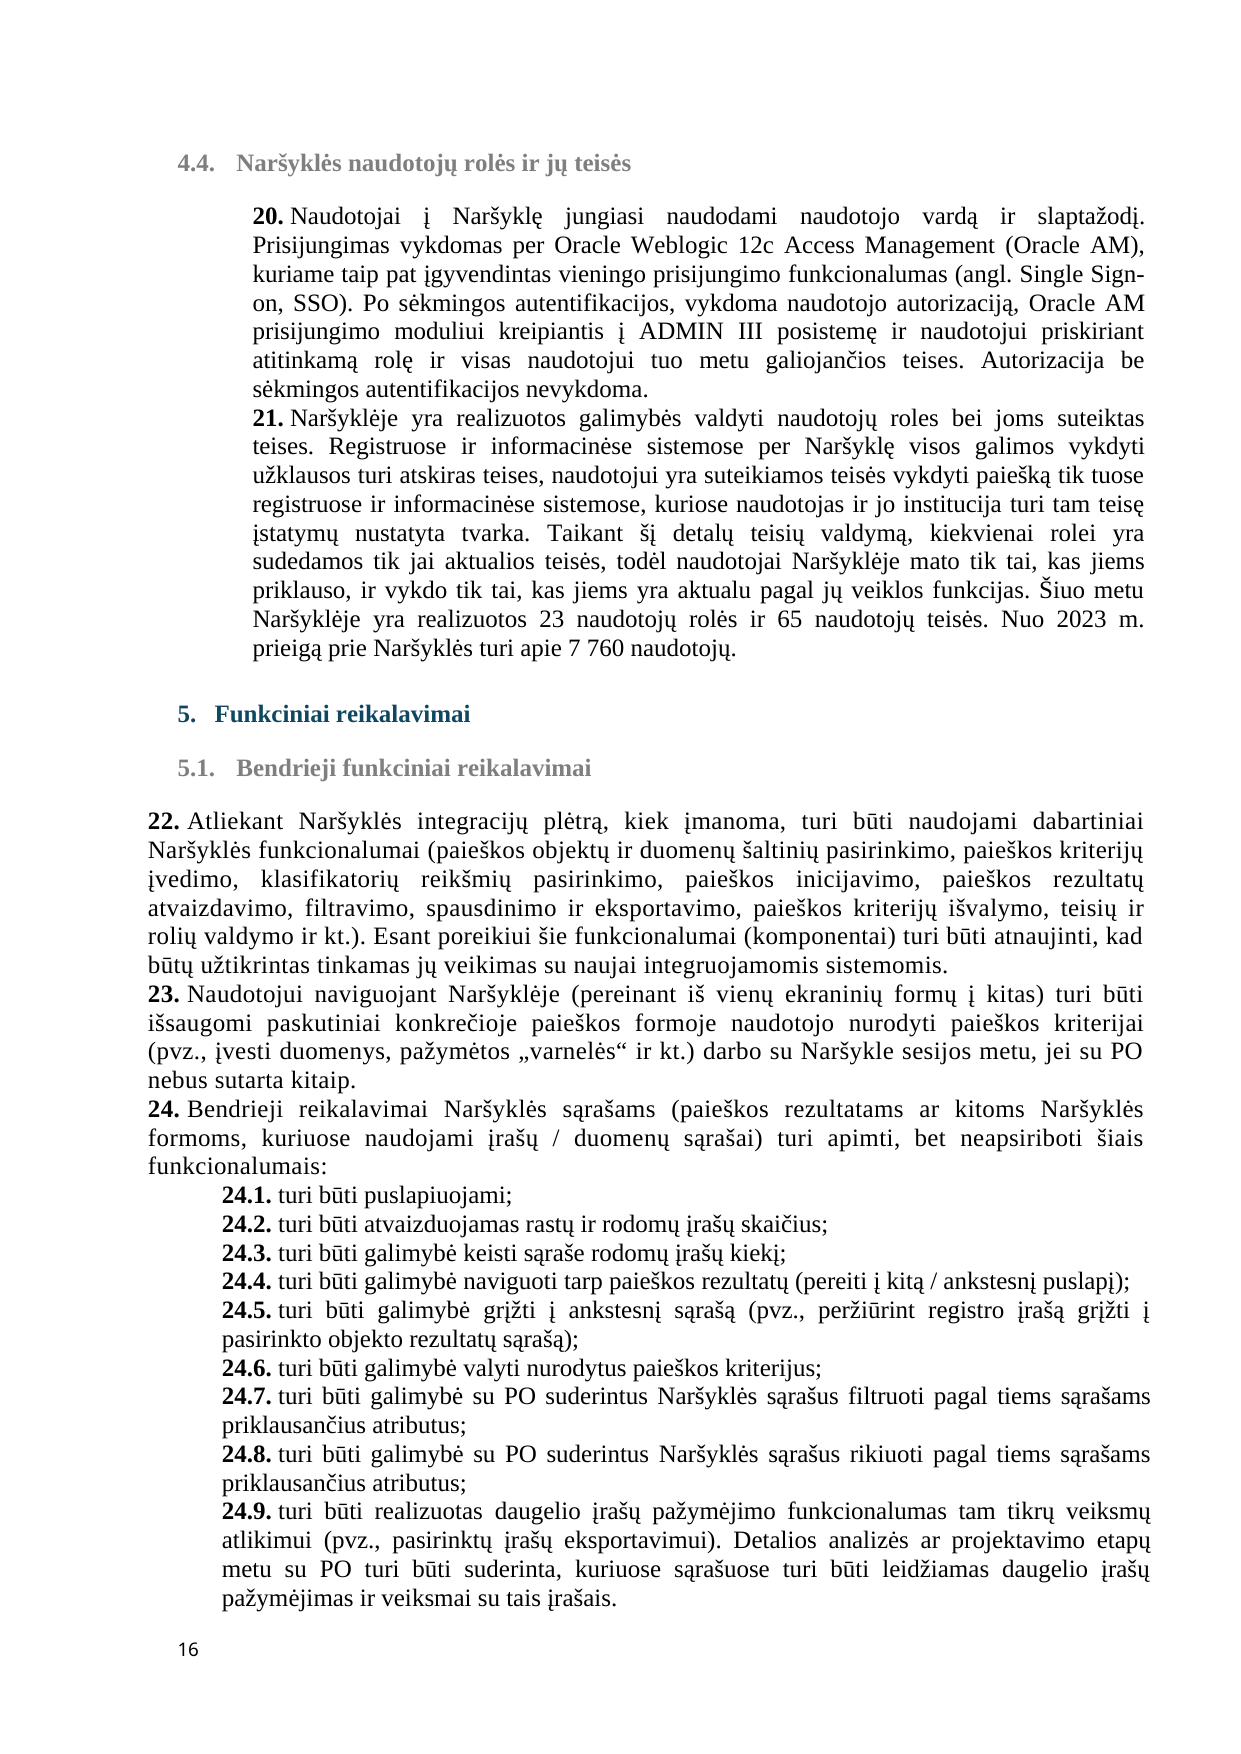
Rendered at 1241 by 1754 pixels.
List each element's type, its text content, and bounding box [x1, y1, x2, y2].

list Bendrieji reikalavimai Naršyklės sąrašams (paieškos rezultatams ar kitoms Naršyklės formoms, kuriuose naudojami įrašų / duomenų sąrašai) turi apimti, bet neapsiriboti šiais funkcionalumais: [148, 1094, 1146, 1180]
list turi būti realizuotas daugelio įrašų pažymėjimo funkcionalumas tam tikrų veiksmų atlikimui (pvz., pasirinktų įrašų eksportavimui). Detalios analizės ar projektavimo etapų metu su PO turi būti suderinta, kuriuose sąrašuose turi būti leidžiamas daugelio įrašų pažymėjimas ir veiksmai su tais įrašais. [222, 1496, 1152, 1611]
list turi būti puslapiuojami; [222, 1180, 1152, 1209]
list Naudotojai į Naršyklę jungiasi naudodami naudotojo vardą ir slaptažodį. Prisijungimas vykdomas per Oracle Weblogic 12c Access Management (Oracle AM), kuriame taip pat įgyvendintas vieningo prisijungimo funkcionalumas (angl. Single Sign-on, SSO). Po sėkmingos autentifikacijos, vykdoma naudotojo autorizaciją, Oracle AM prisijungimo moduliui kreipiantis į ADMIN III posistemę ir naudotojui priskiriant atitinkamą rolę ir visas naudotojui tuo metu galiojančios teises. Autorizacija be sėkmingos autentifikacijos nevykdoma. [252, 201, 1146, 403]
list Atliekant Naršyklės integracijų plėtrą, kiek įmanoma, turi būti naudojami dabartiniai Naršyklės funkcionalumai (paieškos objektų ir duomenų šaltinių pasirinkimo, paieškos kriterijų įvedimo, klasifikatorių reikšmių pasirinkimo, paieškos inicijavimo, paieškos rezultatų atvaizdavimo, filtravimo, spausdinimo ir eksportavimo, paieškos kriterijų išvalymo, teisių ir rolių valdymo ir kt.). Esant poreikiui šie funkcionalumai (komponentai) turi būti atnaujinti, kad būtų užtikrintas tinkamas jų veikimas su naujai integruojamomis sistemomis. [148, 806, 1146, 979]
list turi būti galimybė valyti nurodytus paieškos kriterijus; [222, 1353, 1152, 1381]
subtitle Funkciniai reikalavimai [177, 699, 1146, 728]
list turi būti galimybė keisti sąraše rodomų įrašų kiekį; [222, 1238, 1152, 1266]
list turi būti galimybė grįžti į ankstesnį sąrašą (pvz., peržiūrint registro įrašą grįžti į pasirinkto objekto rezultatų sąrašą); [222, 1295, 1152, 1353]
list turi būti atvaizduojamas rastų ir rodomų įrašų skaičius; [222, 1209, 1152, 1238]
subtitle Naršyklės naudotojų rolės ir jų teisės [177, 148, 1146, 176]
list turi būti galimybė naviguoti tarp paieškos rezultatų (pereiti į kitą / ankstesnį puslapį); [222, 1266, 1152, 1295]
subtitle Bendrieji funkciniai reikalavimai [177, 753, 1146, 781]
list turi būti galimybė su PO suderintus Naršyklės sąrašus rikiuoti pagal tiems sąrašams priklausančius atributus; [222, 1439, 1152, 1496]
list turi būti galimybė su PO suderintus Naršyklės sąrašus filtruoti pagal tiems sąrašams priklausančius atributus; [222, 1381, 1152, 1439]
list Naudotojui naviguojant Naršyklėje (pereinant iš vienų ekraninių formų į kitas) turi būti išsaugomi paskutiniai konkrečioje paieškos formoje naudotojo nurodyti paieškos kriterijai (pvz., įvesti duomenys, pažymėtos „varnelės“ ir kt.) darbo su Naršykle sesijos metu, jei su PO nebus sutarta kitaip. [148, 979, 1146, 1094]
list Naršyklėje yra realizuotos galimybės valdyti naudotojų roles bei joms suteiktas teises. Registruose ir informacinėse sistemose per Naršyklę visos galimos vykdyti užklausos turi atskiras teises, naudotojui yra suteikiamos teisės vykdyti paiešką tik tuose registruose ir informacinėse sistemose, kuriose naudotojas ir jo institucija turi tam teisę įstatymų nustatyta tvarka. Taikant šį detalų teisių valdymą, kiekvienai rolei yra sudedamos tik jai aktualios teisės, todėl naudotojai Naršyklėje mato tik tai, kas jiems priklauso, ir vykdo tik tai, kas jiems yra aktualu pagal jų veiklos funkcijas. Šiuo metu Naršyklėje yra realizuotos 23 naudotojų rolės ir 65 naudotojų teisės. Nuo 2023 m. prieigą prie Naršyklės turi apie 7 760 naudotojų. [252, 403, 1146, 661]
